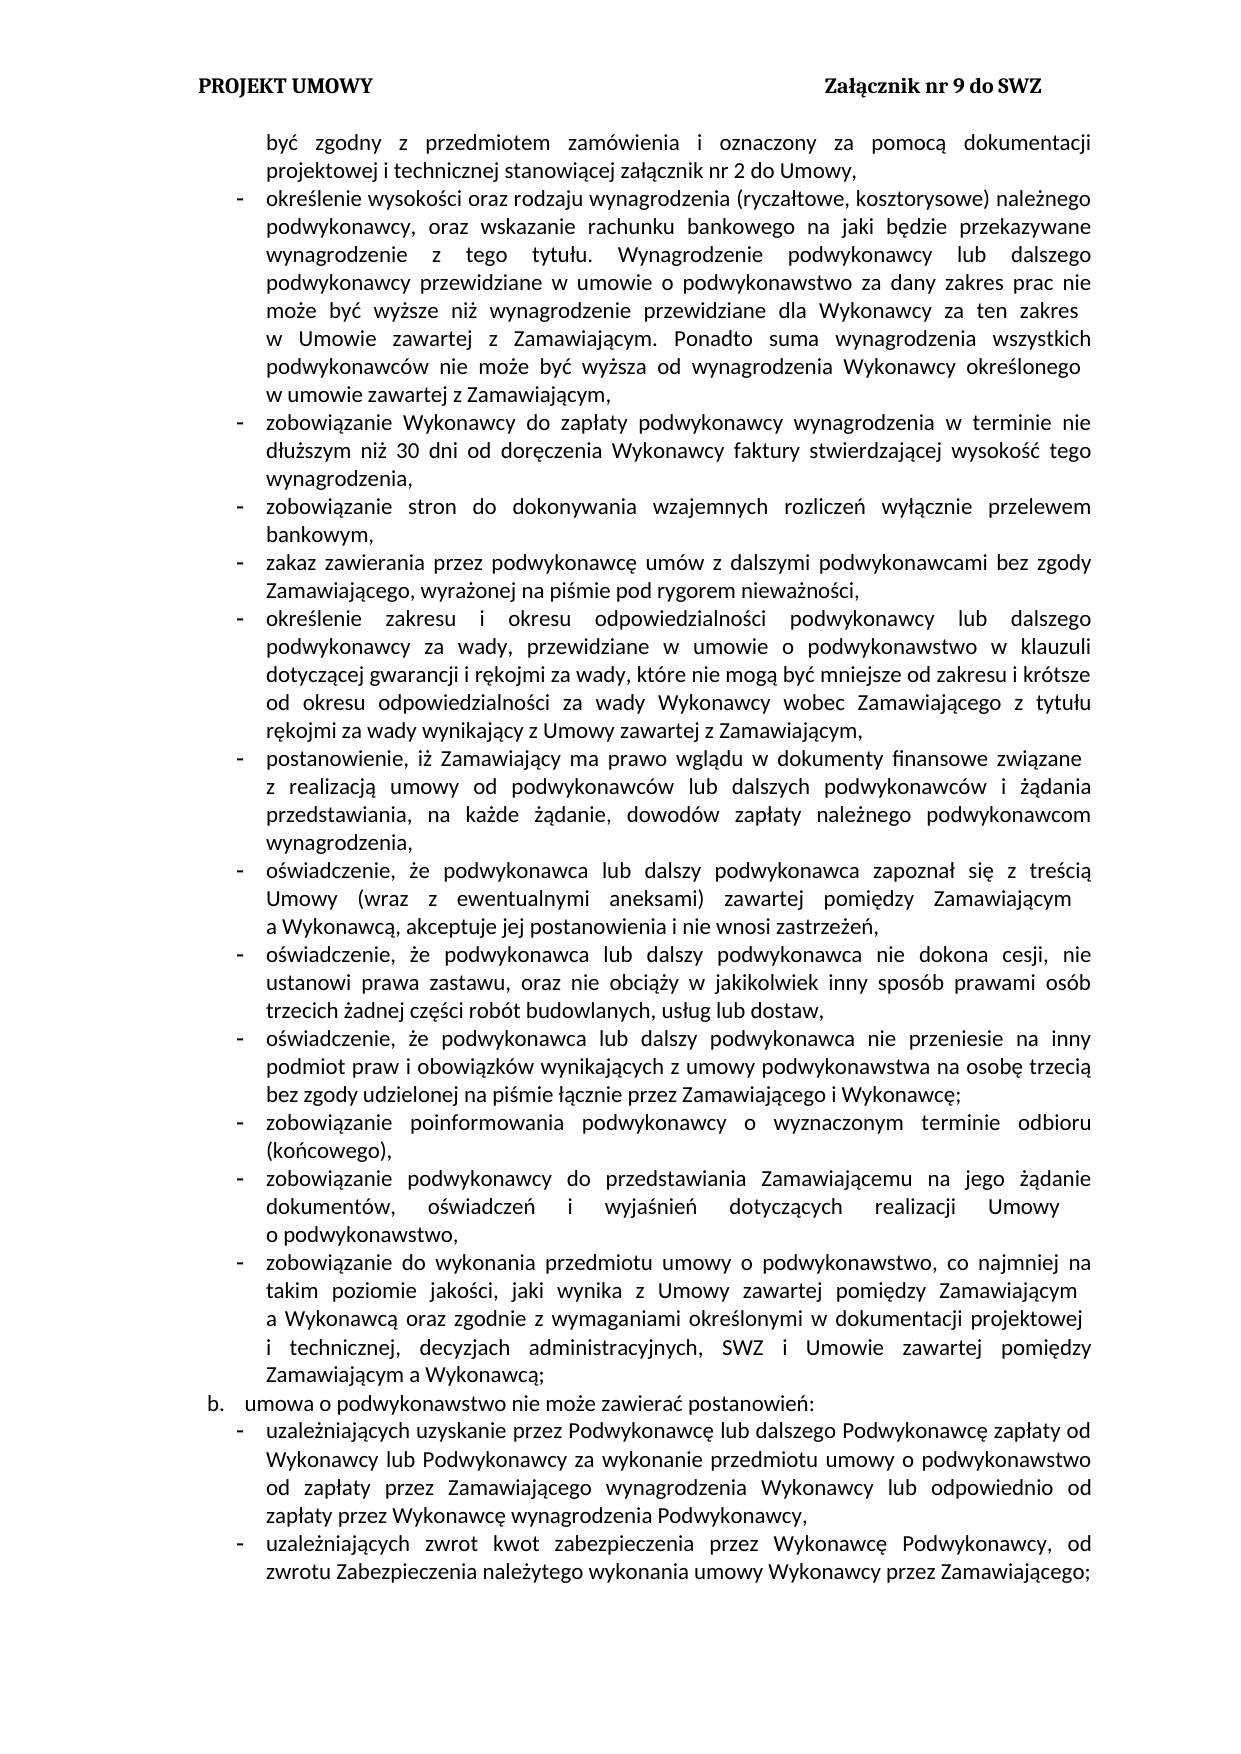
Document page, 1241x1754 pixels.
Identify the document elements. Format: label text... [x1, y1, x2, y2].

list zobowiązanie podwykonawcy do przedstawiania Zamawiającemu na jego żądanie dokumentów, oświadczeń i wyjaśnień dotyczących realizacji Umowy o podwykonawstwo, [236, 1164, 1093, 1248]
list zakaz zawierania przez podwykonawcę umów z dalszymi podwykonawcami bez zgody Zamawiającego, wyrażonej na piśmie pod rygorem nieważności, [236, 548, 1093, 604]
list zobowiązanie Wykonawcy do zapłaty podwykonawcy wynagrodzenia w terminie nie dłuższym niż 30 dni od doręczenia Wykonawcy faktury stwierdzającej wysokość tego wynagrodzenia, [236, 408, 1093, 492]
list zobowiązanie poinformowania podwykonawcy o wyznaczonym terminie odbioru (końcowego), [236, 1108, 1093, 1164]
list oświadczenie, że podwykonawca lub dalszy podwykonawca zapoznał się z treścią Umowy (wraz z ewentualnymi aneksami) zawartej pomiędzy Zamawiającym a Wykonawcą, akceptuje jej postanowienia i nie wnosi zastrzeżeń, [236, 856, 1093, 940]
list zobowiązanie stron do dokonywania wzajemnych rozliczeń wyłącznie przelewem bankowym, [236, 492, 1093, 548]
list postanowienie, iż Zamawiający ma prawo wglądu w dokumenty finansowe związane z realizacją umowy od podwykonawców lub dalszych podwykonawców i żądania przedstawiania, na każde żądanie, dowodów zapłaty należnego podwykonawcom wynagrodzenia, [236, 744, 1093, 856]
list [236, 128, 1093, 184]
list oświadczenie, że podwykonawca lub dalszy podwykonawca nie dokona cesji, nie ustanowi prawa zastawu, oraz nie obciąży w jakikolwiek inny sposób prawami osób trzecich żadnej części robót budowlanych, usług lub dostaw, [236, 940, 1093, 1024]
list uzależniających zwrot kwot zabezpieczenia przez Wykonawcę Podwykonawcy, od zwrotu Zabezpieczenia należytego wykonania umowy Wykonawcy przez Zamawiającego; [236, 1529, 1093, 1585]
list oświadczenie, że podwykonawca lub dalszy podwykonawca nie przeniesie na inny podmiot praw i obowiązków wynikających z umowy podwykonawstwa na osobę trzecią bez zgody udzielonej na piśmie łącznie przez Zamawiającego i Wykonawcę; [236, 1024, 1093, 1108]
list określenie wysokości oraz rodzaju wynagrodzenia (ryczałtowe, kosztorysowe) należnego podwykonawcy, oraz wskazanie rachunku bankowego na jaki będzie przekazywane wynagrodzenie z tego tytułu. Wynagrodzenie podwykonawcy lub dalszego podwykonawcy przewidziane w umowie o podwykonawstwo za dany zakres prac nie może być wyższe niż wynagrodzenie przewidziane dla Wykonawcy za ten zakres w Umowie zawartej z Zamawiającym. Ponadto suma wynagrodzenia wszystkich podwykonawców nie może być wyższa od wynagrodzenia Wykonawcy określonego w umowie zawartej z Zamawiającym, [236, 184, 1093, 408]
list uzależniających uzyskanie przez Podwykonawcę lub dalszego Podwykonawcę zapłaty od Wykonawcy lub Podwykonawcy za wykonanie przedmiotu umowy o podwykonawstwo od zapłaty przez Zamawiającego wynagrodzenia Wykonawcy lub odpowiednio od zapłaty przez Wykonawcę wynagrodzenia Podwykonawcy, [236, 1417, 1093, 1529]
list określenie zakresu i okresu odpowiedzialności podwykonawcy lub dalszego podwykonawcy za wady, przewidziane w umowie o podwykonawstwo w klauzuli dotyczącej gwarancji i rękojmi za wady, które nie mogą być mniejsze od zakresu i krótsze od okresu odpowiedzialności za wady Wykonawcy wobec Zamawiającego z tytułu rękojmi za wady wynikający z Umowy zawartej z Zamawiającym, [236, 604, 1093, 744]
list umowa o podwykonawstwo nie może zawierać postanowień: [207, 1389, 1093, 1417]
list zobowiązanie do wykonania przedmiotu umowy o podwykonawstwo, co najmniej na takim poziomie jakości, jaki wynika z Umowy zawartej pomiędzy Zamawiającym a Wykonawcą oraz zgodnie z wymaganiami określonymi w dokumentacji projektowej i technicznej, decyzjach administracyjnych, SWZ i Umowie zawartej pomiędzy Zamawiającym a Wykonawcą; [236, 1248, 1093, 1389]
